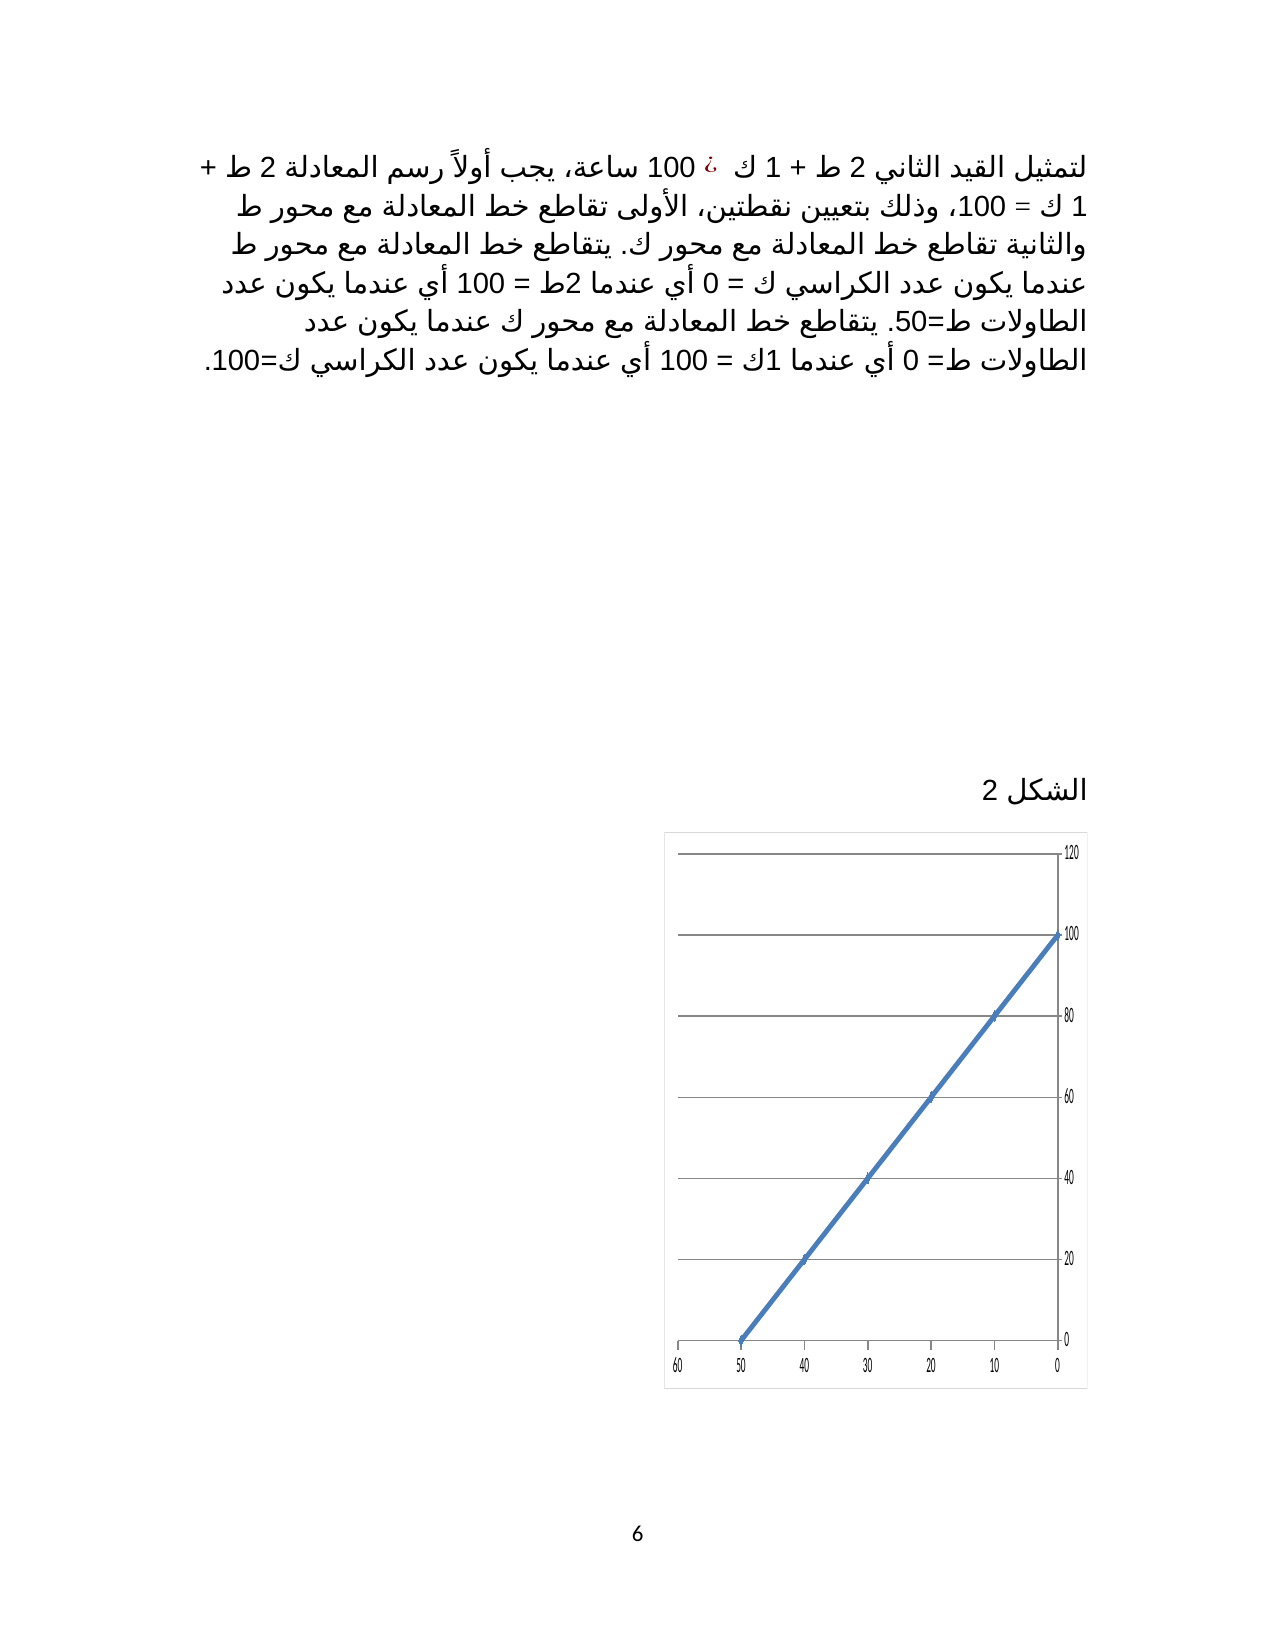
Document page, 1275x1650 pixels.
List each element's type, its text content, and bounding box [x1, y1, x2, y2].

text الشكل 2 [187, 773, 1087, 806]
text لتمثيل القيد الثاني 2 ط + 1 ك 100 ساعة، يجب أولاً رسم المعادلة 2 ط + 1 ك = 100، وذلك بتعيين نقطتين، الأولى تقاطع خط المعادلة مع محور ط والثانية تقاطع خط المعادلة مع محور ك. يتقاطع خط المعادلة مع محور ط عندما يكون عدد الكراسي ك = 0 أي عندما 2ط = 100 أي عندما يكون عدد الطاولات ط=50. يتقاطع خط المعادلة مع محور ك عندما يكون عدد الطاولات ط= 0 أي عندما 1ك = 100 أي عندما يكون عدد الكراسي ك=100. [187, 150, 1087, 376]
